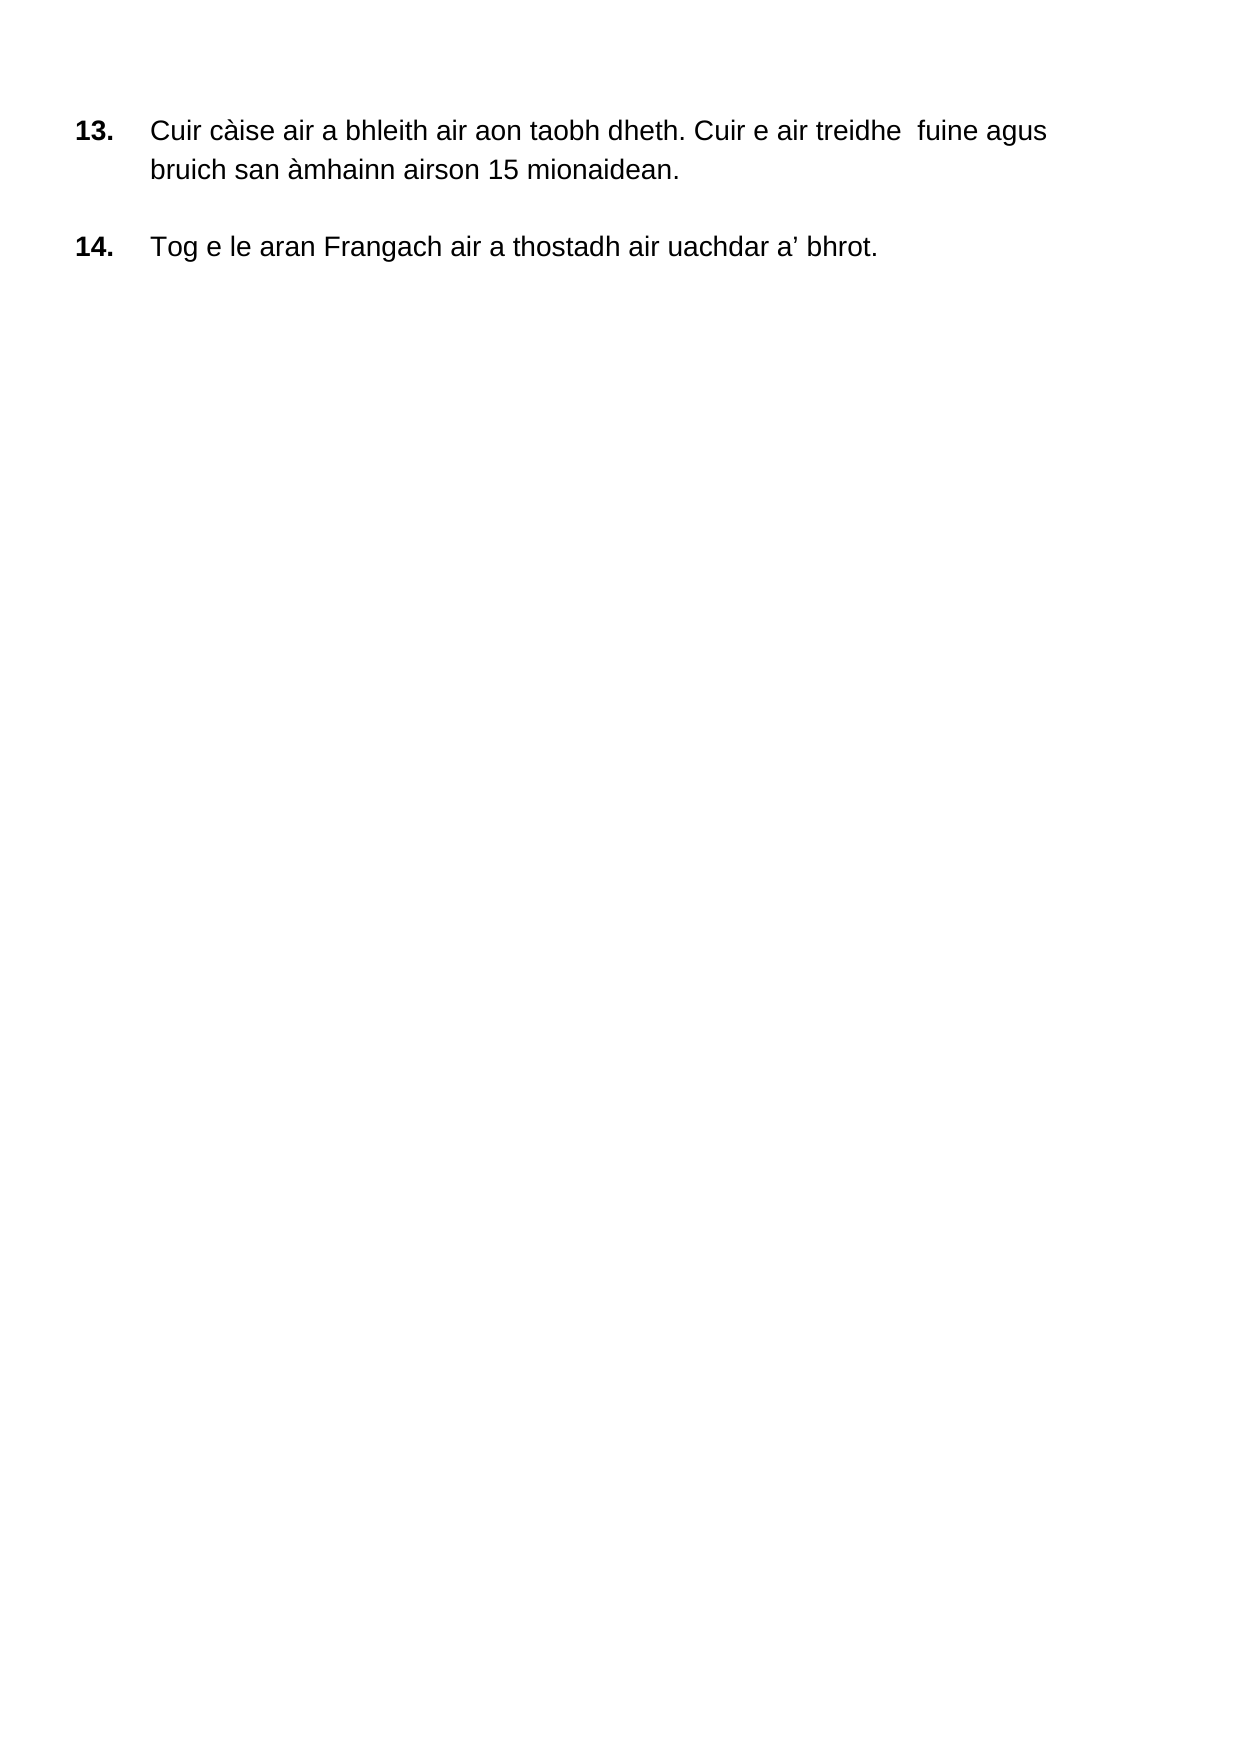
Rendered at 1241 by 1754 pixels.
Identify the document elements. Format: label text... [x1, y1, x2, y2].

text 14. Tog e le aran Frangach air a thostadh air uachdar a’ bhrot. [75, 230, 1165, 263]
text 13. Cuir càise air a bhleith air aon taobh dheth. Cuir e air treidhe fuine agus [75, 114, 1165, 146]
text bruich san àmhainn airson 15 mionaidean. [75, 153, 1165, 185]
